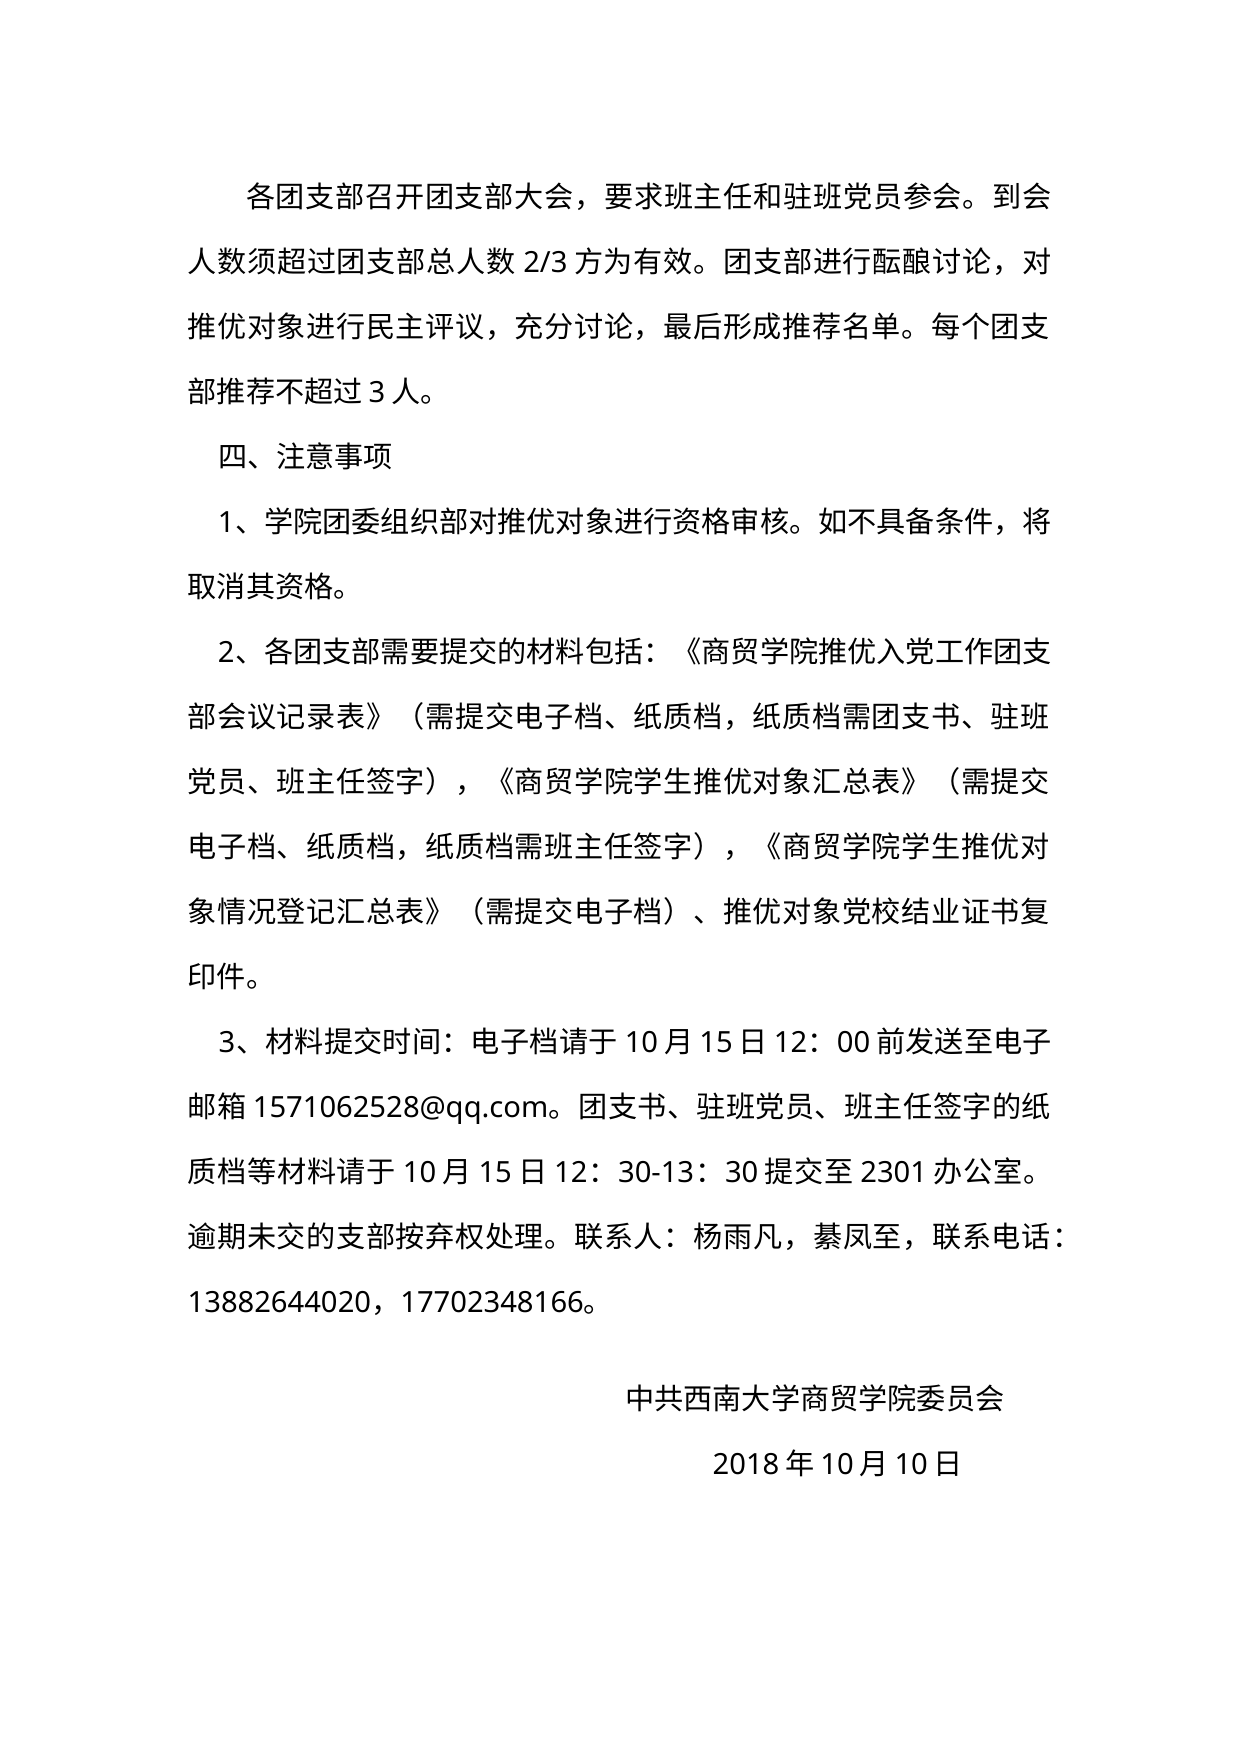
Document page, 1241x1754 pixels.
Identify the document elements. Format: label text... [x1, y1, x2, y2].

text 2、各团支部需要提交的材料包括：《商贸学院推优入党工作团支部会议记录表》（需提交电子档、纸质档，纸质档需团支书、驻班党员、班主任签字），《商贸学院学生推优对象汇总表》（需提交电子档、纸质档，纸质档需班主任签字），《商贸学院学生推优对象情况登记汇总表》（需提交电子档）、推优对象党校结业证书复印件。 [187, 617, 1053, 1007]
text 2018年10月10日 [187, 1429, 1053, 1494]
text 四、注意事项 [187, 422, 1053, 487]
text 3、材料提交时间：电子档请于10月15日12：00前发送至电子邮箱1571062528@qq.com。团支书、驻班党员、班主任签字的纸质档等材料请于10月15日12：30-13：30提交至2301办公室。逾期未交的支部按弃权处理。联系人：杨雨凡，綦凤至，联系电话：13882644020，17702348166。 [187, 1007, 1053, 1332]
text 中共西南大学商贸学院委员会 [625, 1364, 1053, 1429]
text 1、学院团委组织部对推优对象进行资格审核。如不具备条件，将取消其资格。 [187, 487, 1053, 617]
text 各团支部召开团支部大会，要求班主任和驻班党员参会。到会人数须超过团支部总人数2/3方为有效。团支部进行酝酿讨论，对推优对象进行民主评议，充分讨论，最后形成推荐名单。每个团支部推荐不超过3人。 [187, 162, 1053, 422]
